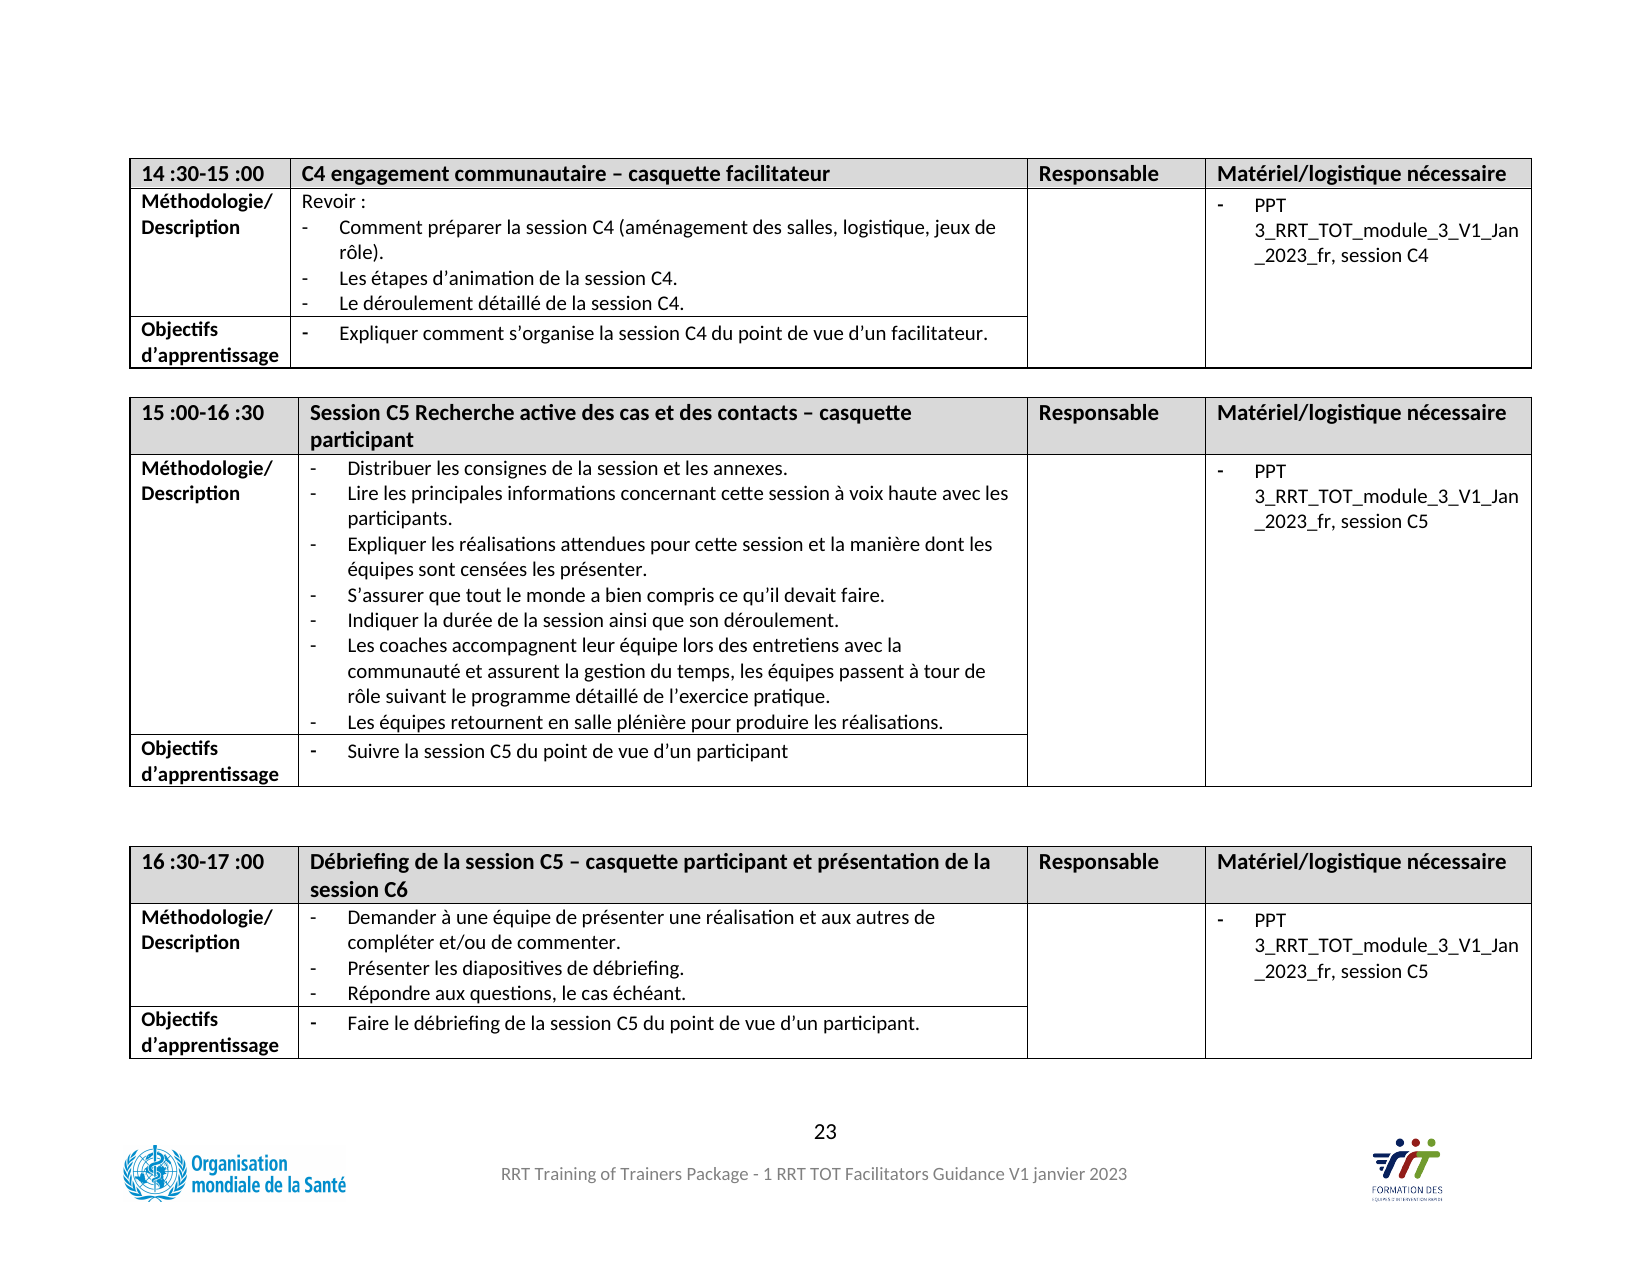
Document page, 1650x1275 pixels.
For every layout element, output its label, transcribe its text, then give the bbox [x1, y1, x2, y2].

picture [1372, 1138, 1443, 1202]
table_cell Expliquer comment s’organise la session C4 du point de vue d’un facilitateur. [291, 317, 1027, 367]
table_header Débriefing de la session C5 – casquette participant et présentation de la session C6 [299, 847, 1027, 903]
table_cell PPT 3_RRT_TOT_module_3_V1_Jan_2023_fr, session C4 [1206, 189, 1531, 367]
table_header 15 :00-16 :30 [131, 398, 298, 454]
table_cell [1028, 455, 1205, 786]
table_cell Suivre la session C5 du point de vue d’un participant [299, 735, 1027, 786]
table_header Session C5 Recherche active des cas et des contacts – casquette participant [299, 398, 1027, 454]
table_header Responsable [1028, 159, 1205, 187]
table_header Matériel/logistique nécessaire [1206, 159, 1531, 187]
table_cell Faire le débriefing de la session C5 du point de vue d’un participant. [299, 1007, 1027, 1057]
table_cell Objectifs d’apprentissage [131, 317, 290, 367]
table_header Matériel/logistique nécessaire [1206, 398, 1531, 454]
table_cell Objectifs d’apprentissage [131, 1007, 298, 1057]
table_cell Méthodologie/ Description [131, 189, 290, 316]
table_cell Méthodologie/ Description [131, 455, 298, 734]
table_header Responsable [1028, 847, 1205, 903]
table_cell Demander à une équipe de présenter une réalisation et aux autres de compléter et/ou de commenter. Présenter les diapositives de débriefing. Répondre aux questions, le cas échéant. [299, 904, 1027, 1006]
table_cell Distribuer les consignes de la session et les annexes. Lire les principales informations concernant cette session à voix haute avec les participants. Expliquer les réalisations attendues pour cette session et la manière dont les équipes sont censées les présenter. S’assurer que tout le monde a bien compris ce qu’il devait faire. Indiquer la durée de la session ainsi que son déroulement. Les coaches accompagnent leur équipe lors des entretiens avec la communauté et assurent la gestion du temps, les équipes passent à tour de rôle suivant le programme détaillé de l’exercice pratique. Les équipes retournent en salle plénière pour produire les réalisations. [299, 455, 1027, 734]
table_cell Revoir : Comment préparer la session C4 (aménagement des salles, logistique, jeux de rôle). Les étapes d’animation de la session C4. Le déroulement détaillé de la session C4. [291, 189, 1027, 316]
picture [123, 1145, 346, 1202]
table_header Matériel/logistique nécessaire [1206, 847, 1531, 903]
table_cell [1028, 904, 1205, 1057]
table_cell PPT 3_RRT_TOT_module_3_V1_Jan_2023_fr, session C5 [1206, 455, 1531, 786]
table_cell Objectifs d’apprentissage [131, 735, 298, 786]
table_header C4 engagement communautaire – casquette facilitateur [291, 159, 1027, 187]
table_cell Méthodologie/ Description [131, 904, 298, 1006]
table_header Responsable [1028, 398, 1205, 454]
table_cell [1028, 189, 1205, 367]
table_cell PPT 3_RRT_TOT_module_3_V1_Jan_2023_fr, session C5 [1206, 904, 1531, 1057]
table_header 14 :30-15 :00 [131, 159, 290, 187]
table_header 16 :30-17 :00 [131, 847, 298, 903]
